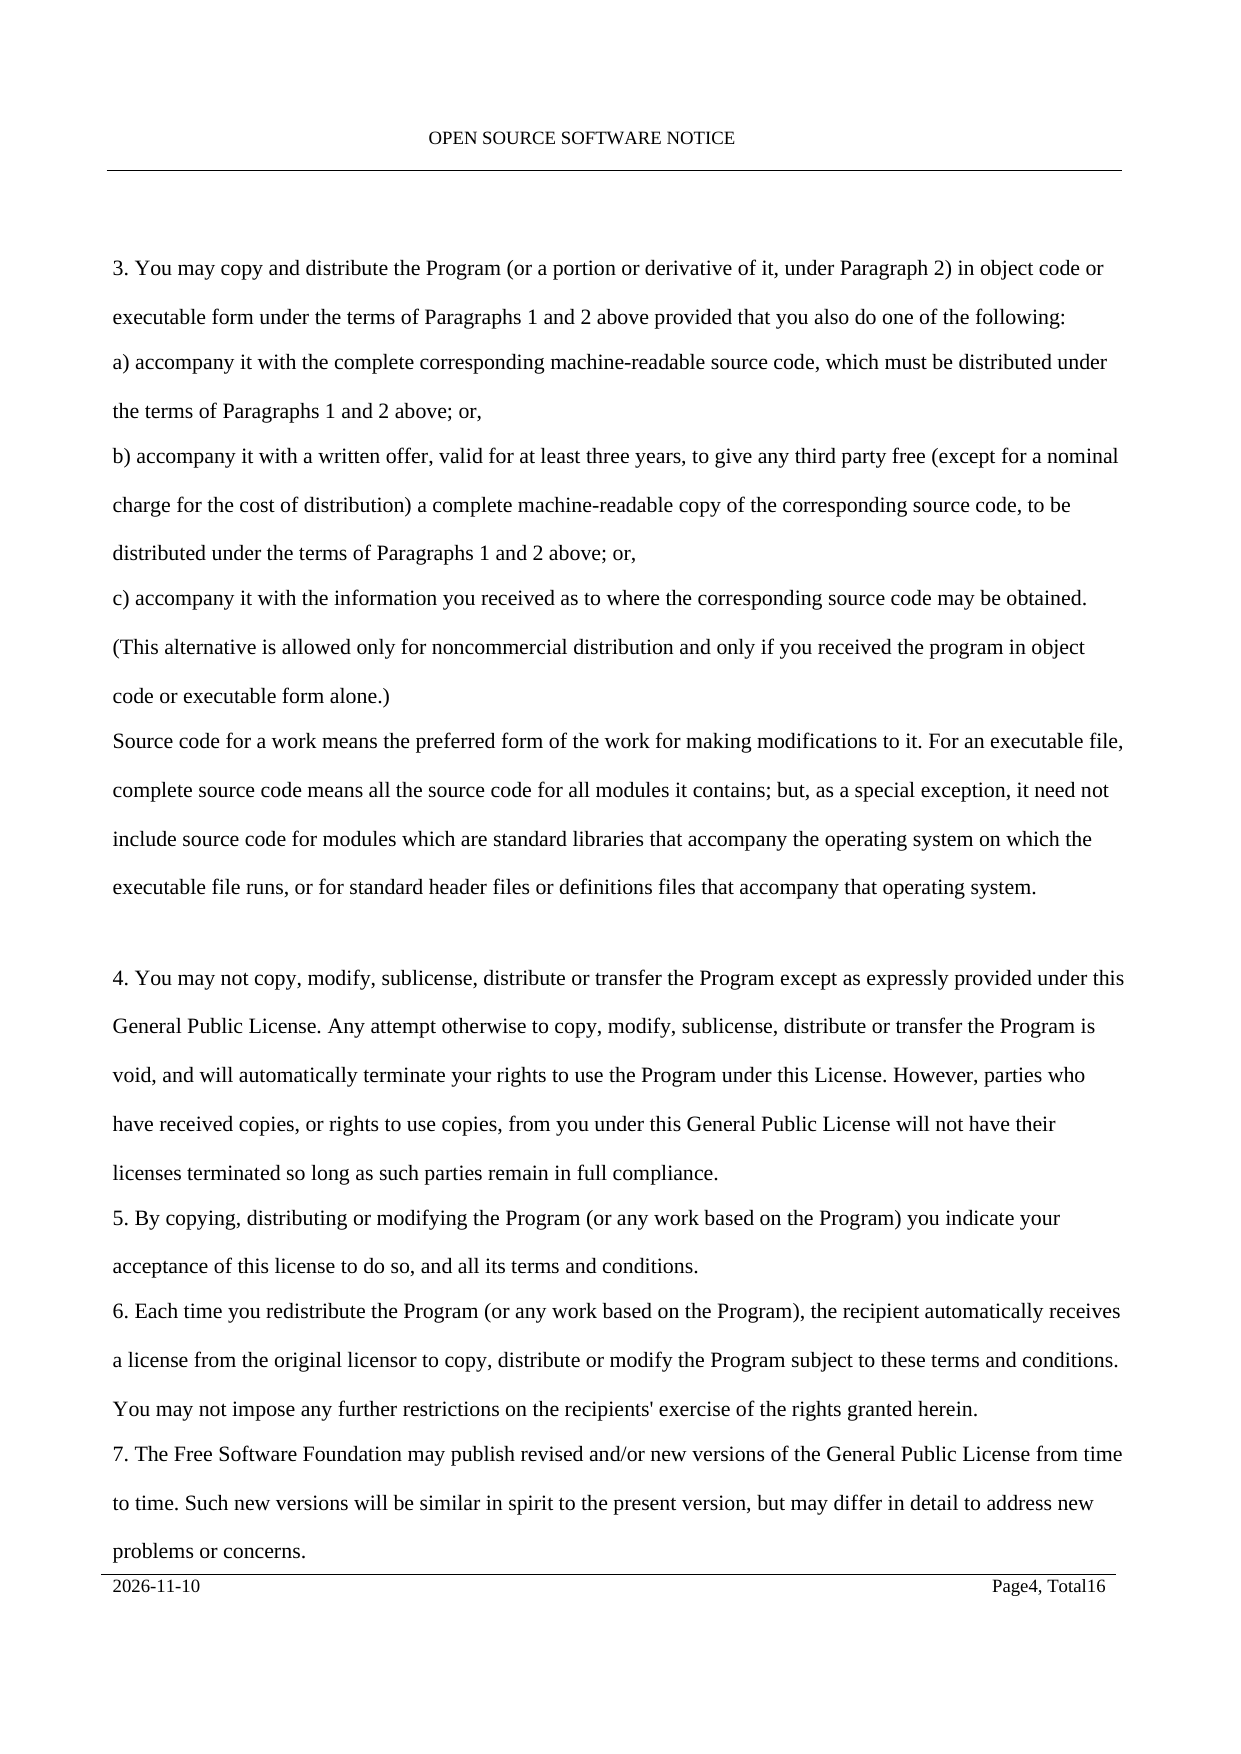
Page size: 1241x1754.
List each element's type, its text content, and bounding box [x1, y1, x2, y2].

text 3. You may copy and distribute the Program (or a portion or derivative of it, under Paragraph 2) in object code or executable form under the terms of Paragraphs 1 and 2 above provided that you also do one of the following: [112, 251, 1128, 333]
text 7. The Free Software Foundation may publish revised and/or new versions of the General Public License from time to time. Such new versions will be similar in spirit to the present version, but may differ in detail to address new problems or concerns. [112, 1437, 1128, 1567]
text Source code for a work means the preferred form of the work for making modifications to it. For an executable file, complete source code means all the source code for all modules it contains; but, as a special exception, it need not include source code for modules which are standard libraries that accompany the operating system on which the executable file runs, or for standard header files or definitions files that accompany that operating system. [112, 724, 1128, 903]
text 4. You may not copy, modify, sublicense, distribute or transfer the Program except as expressly provided under this General Public License. Any attempt otherwise to copy, modify, sublicense, distribute or transfer the Program is void, and will automatically terminate your rights to use the Program under this License. However, parties who have received copies, or rights to use copies, from you under this General Public License will not have their licenses terminated so long as such parties remain in full compliance. [112, 961, 1128, 1188]
text 5. By copying, distributing or modifying the Program (or any work based on the Program) you indicate your acceptance of this license to do so, and all its terms and conditions. [112, 1201, 1128, 1282]
text b) accompany it with a written offer, valid for at least three years, to give any third party free (except for a nominal charge for the cost of distribution) a complete machine-readable copy of the corresponding source code, to be distributed under the terms of Paragraphs 1 and 2 above; or, [112, 439, 1128, 569]
text a) accompany it with the complete corresponding machine-readable source code, which must be distributed under the terms of Paragraphs 1 and 2 above; or, [112, 345, 1128, 427]
text c) accompany it with the information you received as to where the corresponding source code may be obtained. (This alternative is allowed only for noncommercial distribution and only if you received the program in object code or executable form alone.) [112, 582, 1128, 712]
text 6. Each time you redistribute the Program (or any work based on the Program), the recipient automatically receives a license from the original licensor to copy, distribute or modify the Program subject to these terms and conditions. You may not impose any further restrictions on the recipients' exercise of the rights granted herein. [112, 1295, 1128, 1425]
